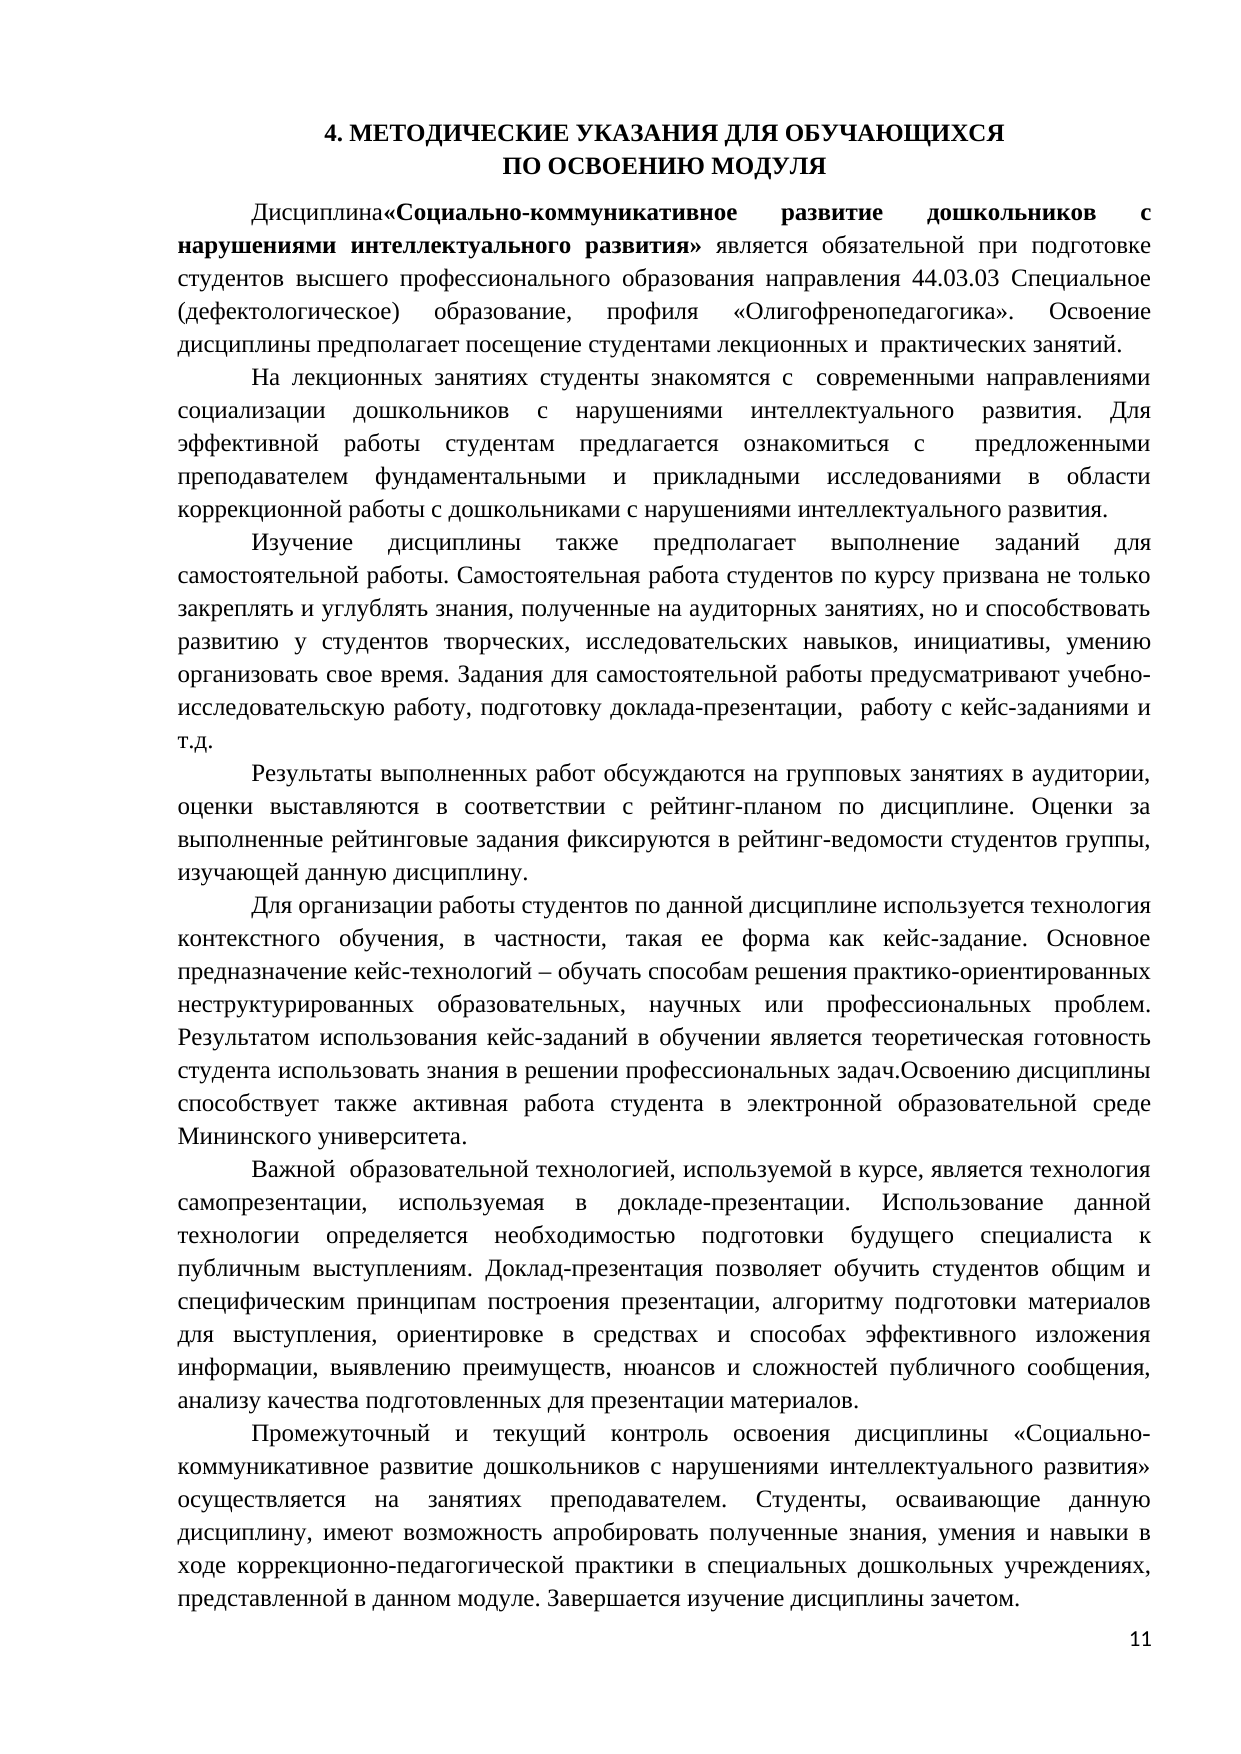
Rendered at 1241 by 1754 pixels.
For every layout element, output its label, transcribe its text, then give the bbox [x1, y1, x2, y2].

text На лекционных занятиях студенты знакомятся с современными направлениями социализации дошкольников с нарушениями интеллектуального развития. Для эффективной работы студентам предлагается ознакомиться с предложенными преподавателем фундаментальными и прикладными исследованиями в области коррекционной работы с дошкольниками с нарушениями интеллектуального развития. [177, 362, 1152, 523]
text Результаты выполненных работ обсуждаются на групповых занятиях в аудитории, оценки выставляются в соответствии с рейтинг-планом по дисциплине. Оценки за выполненные рейтинговые задания фиксируются в рейтинг-ведомости студентов группы, изучающей данную дисциплину. [177, 758, 1152, 886]
text по освоению Модуля [177, 151, 1152, 180]
text 4. Методические указания для обучающихся [177, 118, 1152, 147]
text Промежуточный и текущий контроль освоения дисциплины «Социально-коммуникативное развитие дошкольников с нарушениями интеллектуального развития» осуществляется на занятиях преподавателем. Студенты, осваивающие данную дисциплину, имеют возможность апробировать полученные знания, умения и навыки в ходе коррекционно-педагогической практики в специальных дошкольных учреждениях, представленной в данном модуле. Завершается изучение дисциплины зачетом. [177, 1418, 1152, 1612]
text Дисциплина«Социально-коммуникативное развитие дошкольников с нарушениями интеллектуального развития» является обязательной при подготовке студентов высшего профессионального образования направления 44.03.03 Специальное (дефектологическое) образование, профиля «Олигофренопедагогика». Освоение дисциплины предполагает посещение студентами лекционных и практических занятий. [177, 197, 1152, 357]
text Для организации работы студентов по данной дисциплине используется технология контекстного обучения, в частности, такая ее форма как кейс-задание. Основное предназначение кейс-технологий – обучать способам решения практико-ориентированных неструктурированных образовательных, научных или профессиональных проблем. Результатом использования кейс-заданий в обучении является теоретическая готовность студента использовать знания в решении профессиональных задач.Освоению дисциплины способствует также активная работа студента в электронной образовательной среде Мининского университета. [177, 890, 1152, 1150]
text Важной образовательной технологией, используемой в курсе, является технология самопрезентации, используемая в докладе-презентации. Использование данной технологии определяется необходимостью подготовки будущего специалиста к публичным выступлениям. Доклад-презентация позволяет обучить студентов общим и специфическим принципам построения презентации, алгоритму подготовки материалов для выступления, ориентировке в средствах и способах эффективного изложения информации, выявлению преимуществ, нюансов и сложностей публичного сообщения, анализу качества подготовленных для презентации материалов. [177, 1154, 1152, 1414]
text Изучение дисциплины также предполагает выполнение заданий для самостоятельной работы. Самостоятельная работа студентов по курсу призвана не только закреплять и углублять знания, полученные на аудиторных занятиях, но и способствовать развитию у студентов творческих, исследовательских навыков, инициативы, умению организовать свое время. Задания для самостоятельной работы предусматривают учебно-исследовательскую работу, подготовку доклада-презентации, работу с кейс-заданиями и т.д. [177, 527, 1152, 754]
